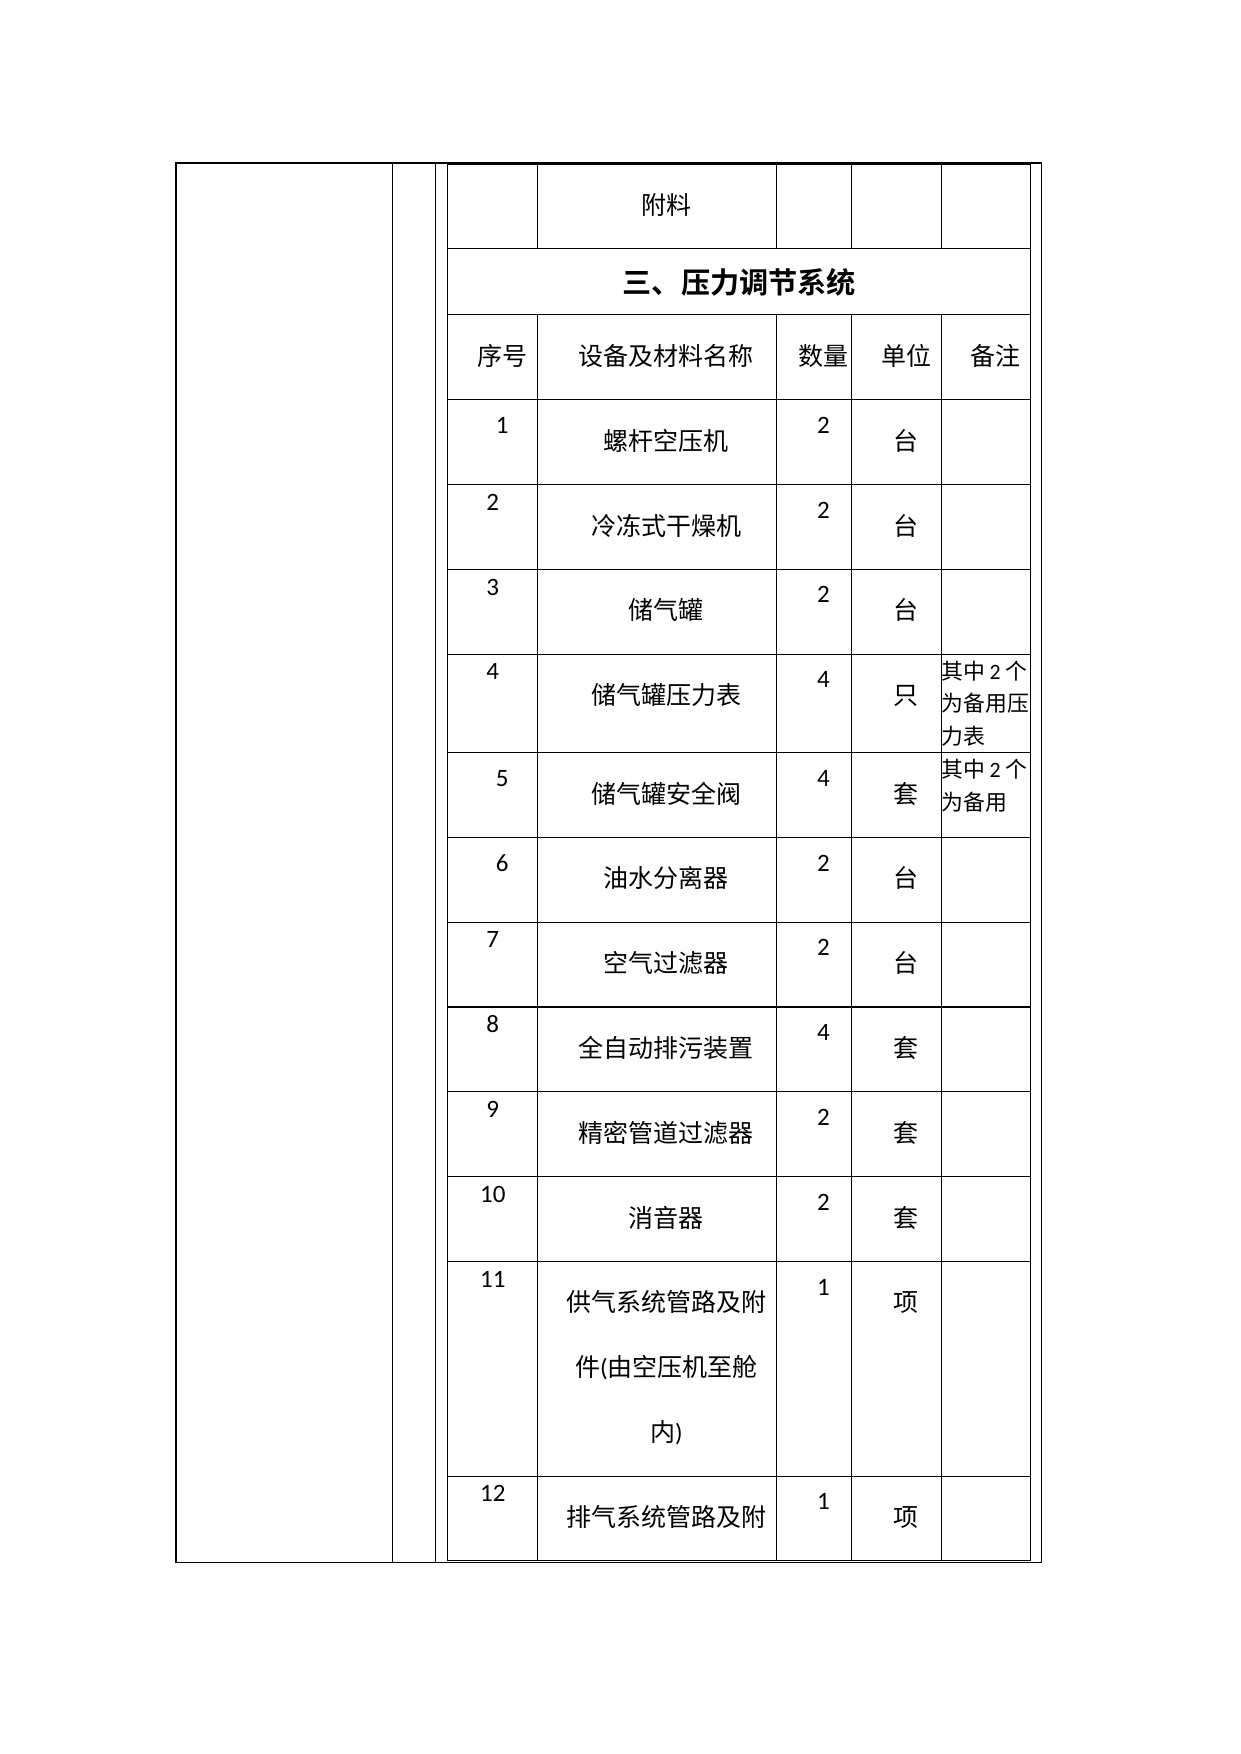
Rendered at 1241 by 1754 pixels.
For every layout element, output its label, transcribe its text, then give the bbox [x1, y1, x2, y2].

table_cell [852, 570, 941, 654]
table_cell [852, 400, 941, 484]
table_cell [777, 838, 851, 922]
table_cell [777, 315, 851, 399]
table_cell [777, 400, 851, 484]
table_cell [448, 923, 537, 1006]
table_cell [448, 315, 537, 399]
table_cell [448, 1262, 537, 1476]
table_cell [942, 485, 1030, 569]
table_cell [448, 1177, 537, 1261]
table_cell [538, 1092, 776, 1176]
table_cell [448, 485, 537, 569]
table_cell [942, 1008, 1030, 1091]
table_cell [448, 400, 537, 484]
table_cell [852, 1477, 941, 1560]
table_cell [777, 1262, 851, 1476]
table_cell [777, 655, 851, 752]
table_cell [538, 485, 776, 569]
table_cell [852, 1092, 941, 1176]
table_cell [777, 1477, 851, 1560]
table_cell [177, 164, 392, 1561]
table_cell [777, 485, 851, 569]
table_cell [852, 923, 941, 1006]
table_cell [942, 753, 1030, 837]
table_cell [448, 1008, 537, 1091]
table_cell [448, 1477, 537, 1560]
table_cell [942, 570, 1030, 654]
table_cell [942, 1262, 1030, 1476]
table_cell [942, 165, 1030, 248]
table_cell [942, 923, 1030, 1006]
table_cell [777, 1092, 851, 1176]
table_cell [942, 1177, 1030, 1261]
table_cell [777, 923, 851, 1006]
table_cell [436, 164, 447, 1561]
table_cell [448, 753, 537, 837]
table_cell 1 [393, 164, 435, 1561]
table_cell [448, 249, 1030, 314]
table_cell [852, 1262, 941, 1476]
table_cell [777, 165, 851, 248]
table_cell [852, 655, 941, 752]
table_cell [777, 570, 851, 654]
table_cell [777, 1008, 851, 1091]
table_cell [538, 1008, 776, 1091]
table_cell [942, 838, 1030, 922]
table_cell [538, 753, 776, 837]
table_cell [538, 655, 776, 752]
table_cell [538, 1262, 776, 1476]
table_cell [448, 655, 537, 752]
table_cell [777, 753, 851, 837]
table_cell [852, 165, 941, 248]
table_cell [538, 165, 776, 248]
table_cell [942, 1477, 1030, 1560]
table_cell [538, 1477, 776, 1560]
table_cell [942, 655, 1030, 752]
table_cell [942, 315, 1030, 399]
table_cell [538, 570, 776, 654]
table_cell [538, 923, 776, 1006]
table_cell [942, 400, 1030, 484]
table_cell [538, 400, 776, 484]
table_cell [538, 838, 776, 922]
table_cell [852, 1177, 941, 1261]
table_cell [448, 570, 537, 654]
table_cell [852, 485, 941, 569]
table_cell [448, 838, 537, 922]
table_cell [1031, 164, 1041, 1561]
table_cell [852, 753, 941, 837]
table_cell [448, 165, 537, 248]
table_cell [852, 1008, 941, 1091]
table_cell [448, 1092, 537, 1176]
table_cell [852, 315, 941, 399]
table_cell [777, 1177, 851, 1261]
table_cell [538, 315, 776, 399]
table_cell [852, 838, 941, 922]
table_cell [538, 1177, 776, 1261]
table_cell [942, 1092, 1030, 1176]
